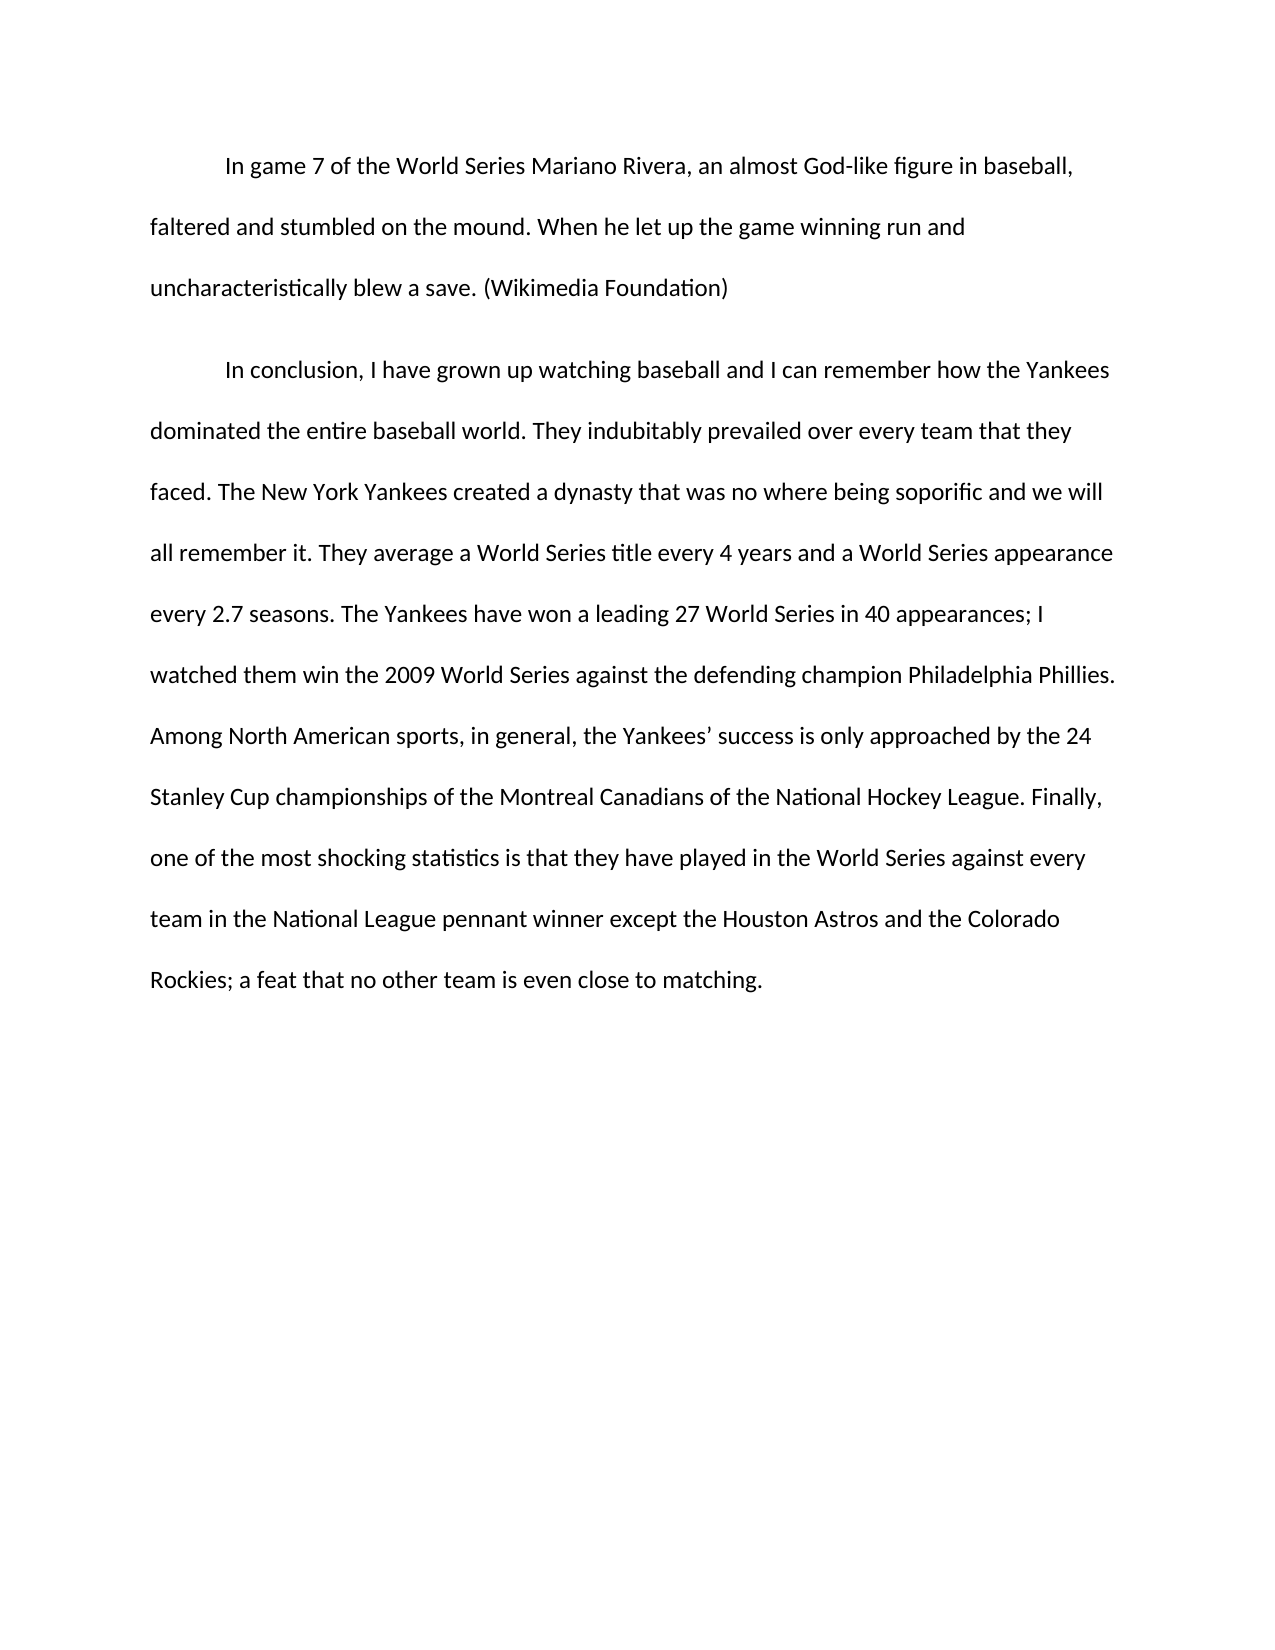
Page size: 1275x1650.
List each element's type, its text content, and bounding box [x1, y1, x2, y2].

text In conclusion, I have grown up watching baseball and I can remember how the Yankees dominated the entire baseball world. They indubitably prevailed over every team that they faced. The New York Yankees created a dynasty that was no where being soporific and we will all remember it. They average a World Series title every 4 years and a World Series appearance every 2.7 seasons. The Yankees have won a leading 27 World Series in 40 appearances; I watched them win the 2009 World Series against the defending champion Philadelphia Phillies. Among North American sports, in general, the Yankees’ success is only approached by the 24 Stanley Cup championships of the Montreal Canadians of the National Hockey League. Finally, one of the most shocking statistics is that they have played in the World Series against every team in the National League pennant winner except the Houston Astros and the Colorado Rockies; a feat that no other team is even close to matching. [150, 354, 1125, 995]
text In game 7 of the World Series Mariano Rivera, an almost God-like figure in baseball, faltered and stumbled on the mound. When he let up the game winning run and uncharacteristically blew a save. [150, 150, 1125, 303]
